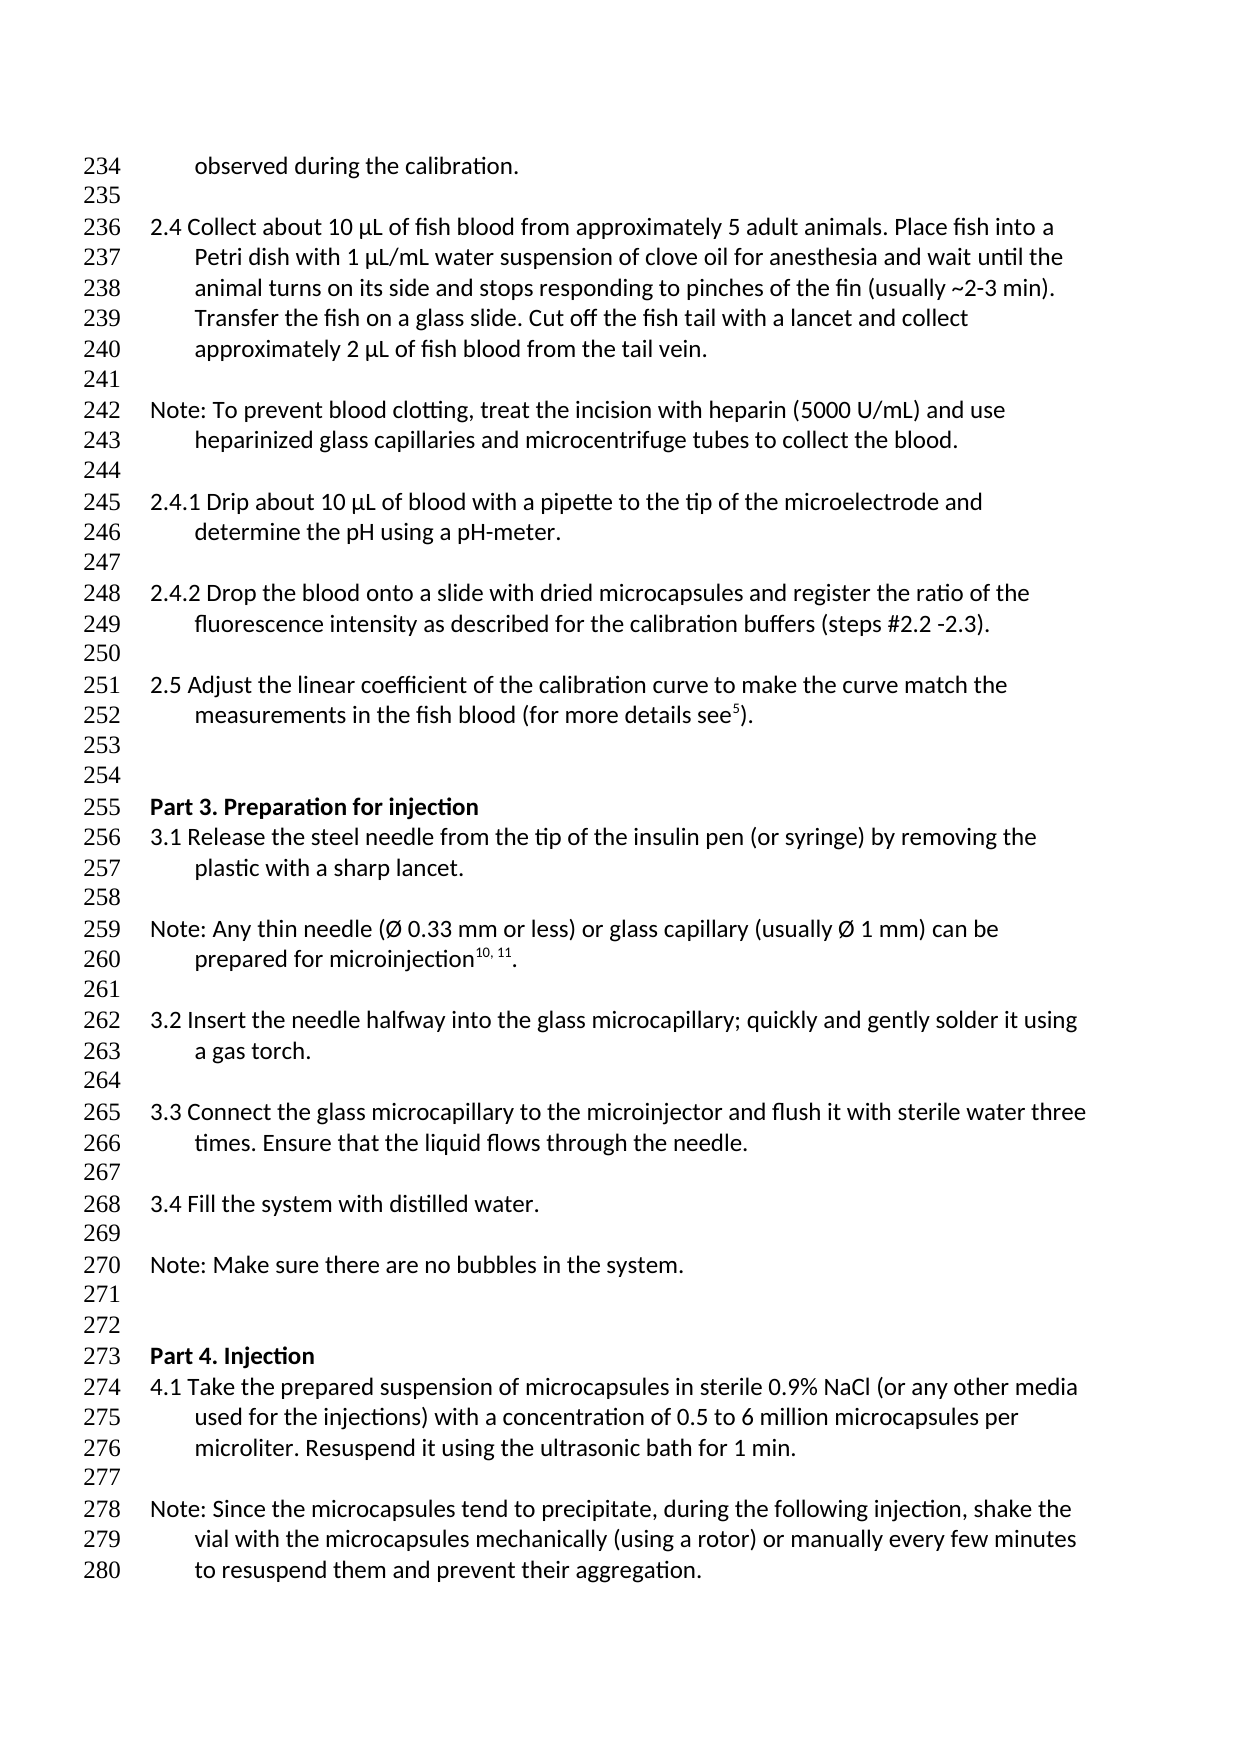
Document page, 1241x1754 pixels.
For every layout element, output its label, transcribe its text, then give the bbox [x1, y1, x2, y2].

list 2.5 Adjust the linear coefficient of the calibration curve to make the curve match the measurements in the fish blood (for more details see5). [150, 669, 1090, 730]
text 3.2 Insert the needle halfway into the glass microcapillary; quickly and gently solder it using a gas torch. [150, 1004, 1090, 1066]
text 3.4 Fill the system with distilled water. [150, 1188, 1090, 1218]
list Note: To prevent blood clotting, treat the incision with heparin (5000 U/mL) and use heparinized glass capillaries and microcentrifuge tubes to collect the blood. [150, 394, 1090, 455]
list Note: Any thin needle (Ø 0.33 mm or less) or glass capillary (usually Ø 1 mm) can be prepared for microinjection10, 11. [150, 913, 1090, 974]
list 2.4.1 Drip about 10 μL of blood with a pipette to the tip of the microelectrode and determine the pH using a pH-meter. [150, 486, 1090, 547]
text 3.1 Release the steel needle from the tip of the insulin pen (or syringe) by removing the plastic with a sharp lancet. [150, 821, 1090, 882]
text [150, 150, 1090, 181]
text 4.1 Take the prepared suspension of microcapsules in sterile 0.9% NaCl (or any other media used for the injections) with a concentration of 0.5 to 6 million microcapsules per microliter. Resuspend it using the ultrasonic bath for 1 min. [150, 1371, 1090, 1462]
text Note: Make sure there are no bubbles in the system. [150, 1249, 1090, 1279]
list 2.4 Collect about 10 μL of fish blood from approximately 5 adult animals. Place fish into a Petri dish with 1 μL/mL water suspension of clove oil for anesthesia and wait until the animal turns on its side and stops responding to pinches of the fin (usually ~2-3 min). Transfer the fish on a glass slide. Cut off the fish tail with a lancet and collect approximately 2 μL of fish blood from the tail vein. [150, 211, 1090, 364]
list 2.4.2 Drop the blood onto a slide with dried microcapsules and register the ratio of the fluorescence intensity as described for the calibration buffers (steps #2.2 -2.3). [150, 577, 1090, 638]
text Part 3. Preparation for injection [150, 791, 1090, 821]
text 3.3 Connect the glass microcapillary to the microinjector and flush it with sterile water three times. Ensure that the liquid flows through the needle. [150, 1096, 1090, 1157]
text Note: Since the microcapsules tend to precipitate, during the following injection, shake the vial with the microcapsules mechanically (using a rotor) or manually every few minutes to resuspend them and prevent their aggregation. [150, 1493, 1090, 1584]
text Part 4. Injection [150, 1340, 1090, 1371]
